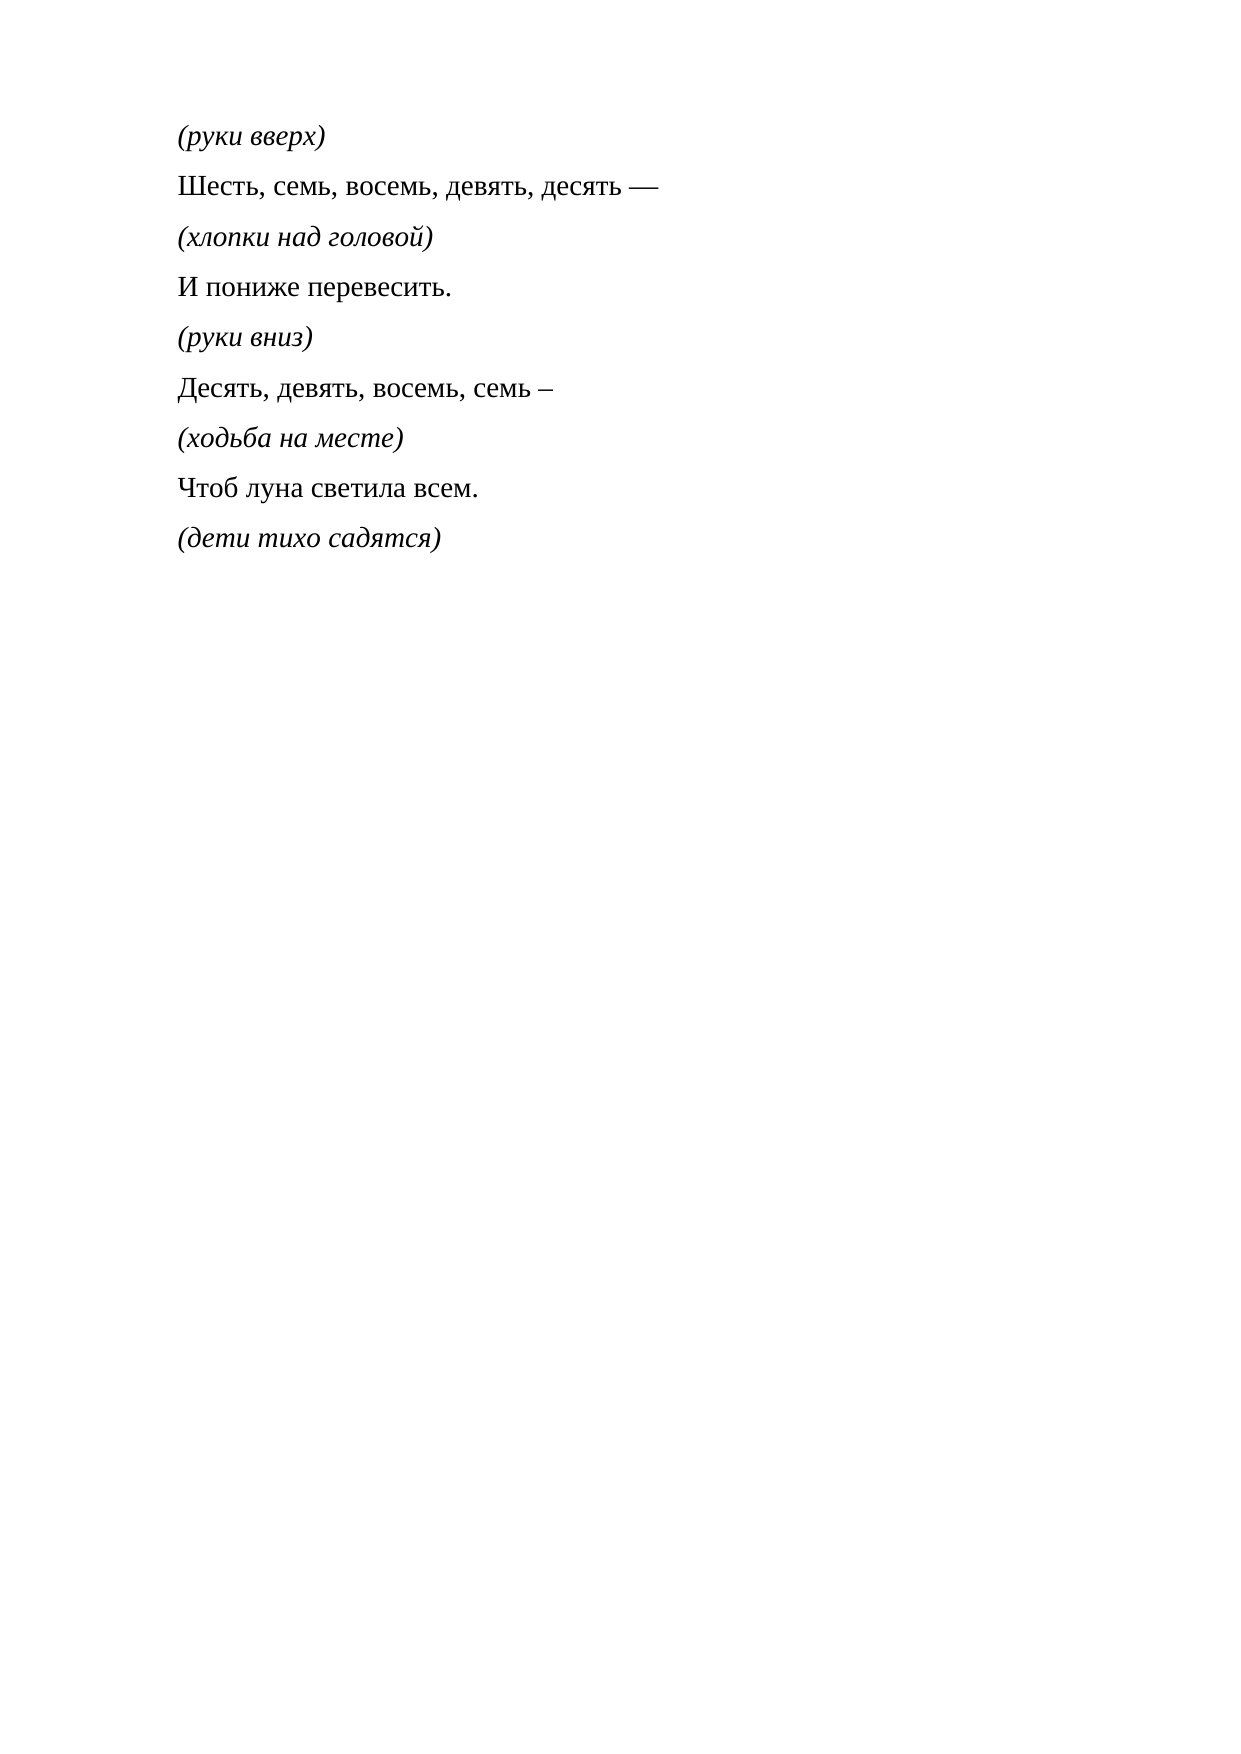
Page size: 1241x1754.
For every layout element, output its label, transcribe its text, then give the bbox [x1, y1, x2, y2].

text Десять, девять, восемь, семь – [177, 370, 1152, 403]
text И пониже перевесить. [177, 269, 1152, 303]
text (ходьба на месте) [177, 420, 1152, 453]
text Шесть, семь, восемь, девять, десять — [177, 168, 1152, 202]
text (дети тихо садятся) [177, 521, 1152, 554]
text (руки вверх) [177, 118, 1152, 152]
text Чтоб луна светила всем. [177, 470, 1152, 504]
text (хлопки над головой) [177, 219, 1152, 252]
text (руки вниз) [177, 319, 1152, 353]
